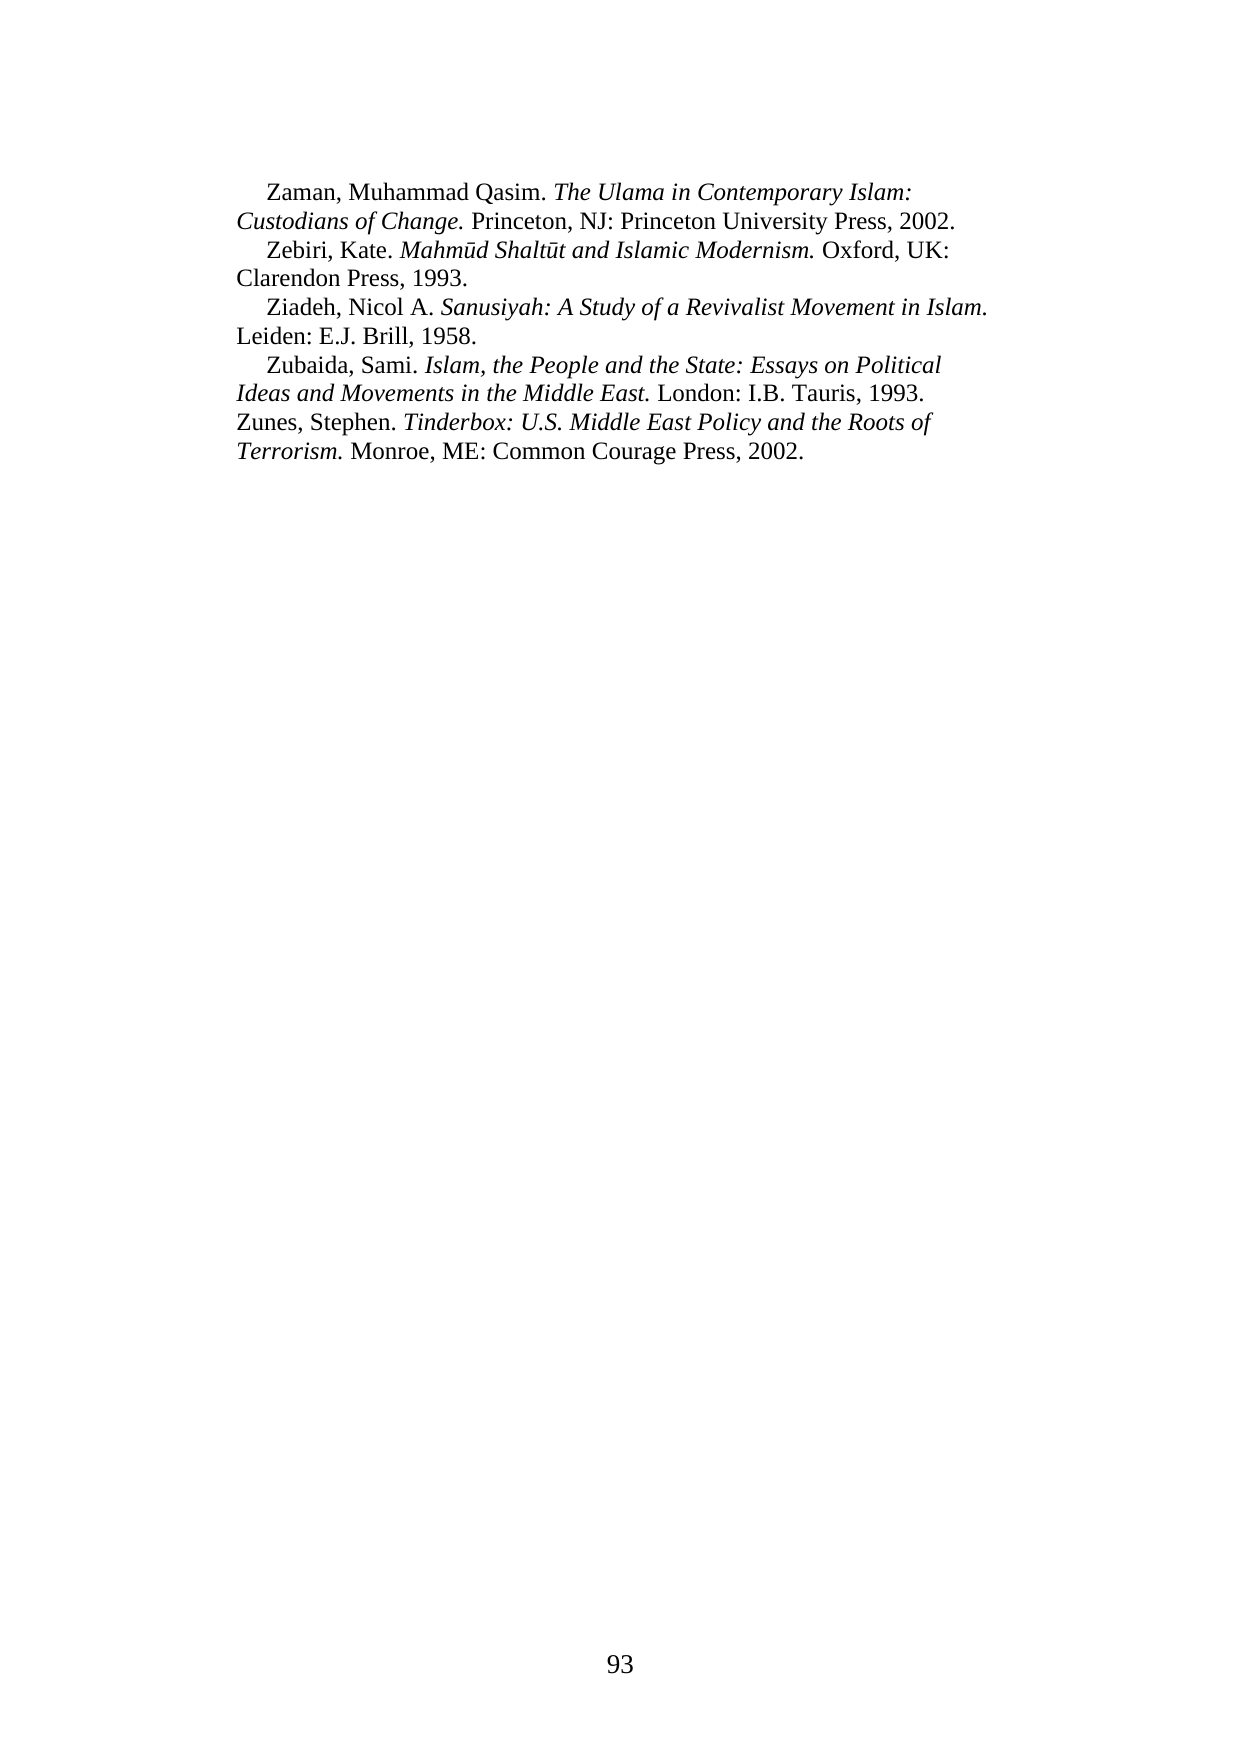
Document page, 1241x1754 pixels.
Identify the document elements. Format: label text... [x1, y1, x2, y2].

text Ziadeh, Nicol A. Sanusiyah: A Study of a Revivalist Movement in Islam. Leiden: E.J. Brill, 1958. [236, 292, 1004, 350]
text Zaman, Muhammad Qasim. The Ulama in Contemporary Islam: Custodians of Change. Princeton, NJ: Princeton University Press, 2002. [236, 177, 1004, 235]
text Zunes, Stephen. Tinderbox: U.S. Middle East Policy and the Roots of Terrorism. Monroe, ME: Common Courage Press, 2002. [236, 407, 1004, 465]
text Zubaida, Sami. Islam, the People and the State: Essays on Political Ideas and Movements in the Middle East. London: I.B. Tauris, 1993. [236, 350, 1004, 407]
text Zebiri, Kate. Mahmūd Shaltūt and Islamic Modernism. Oxford, UK: Clarendon Press, 1993. [236, 235, 1004, 292]
